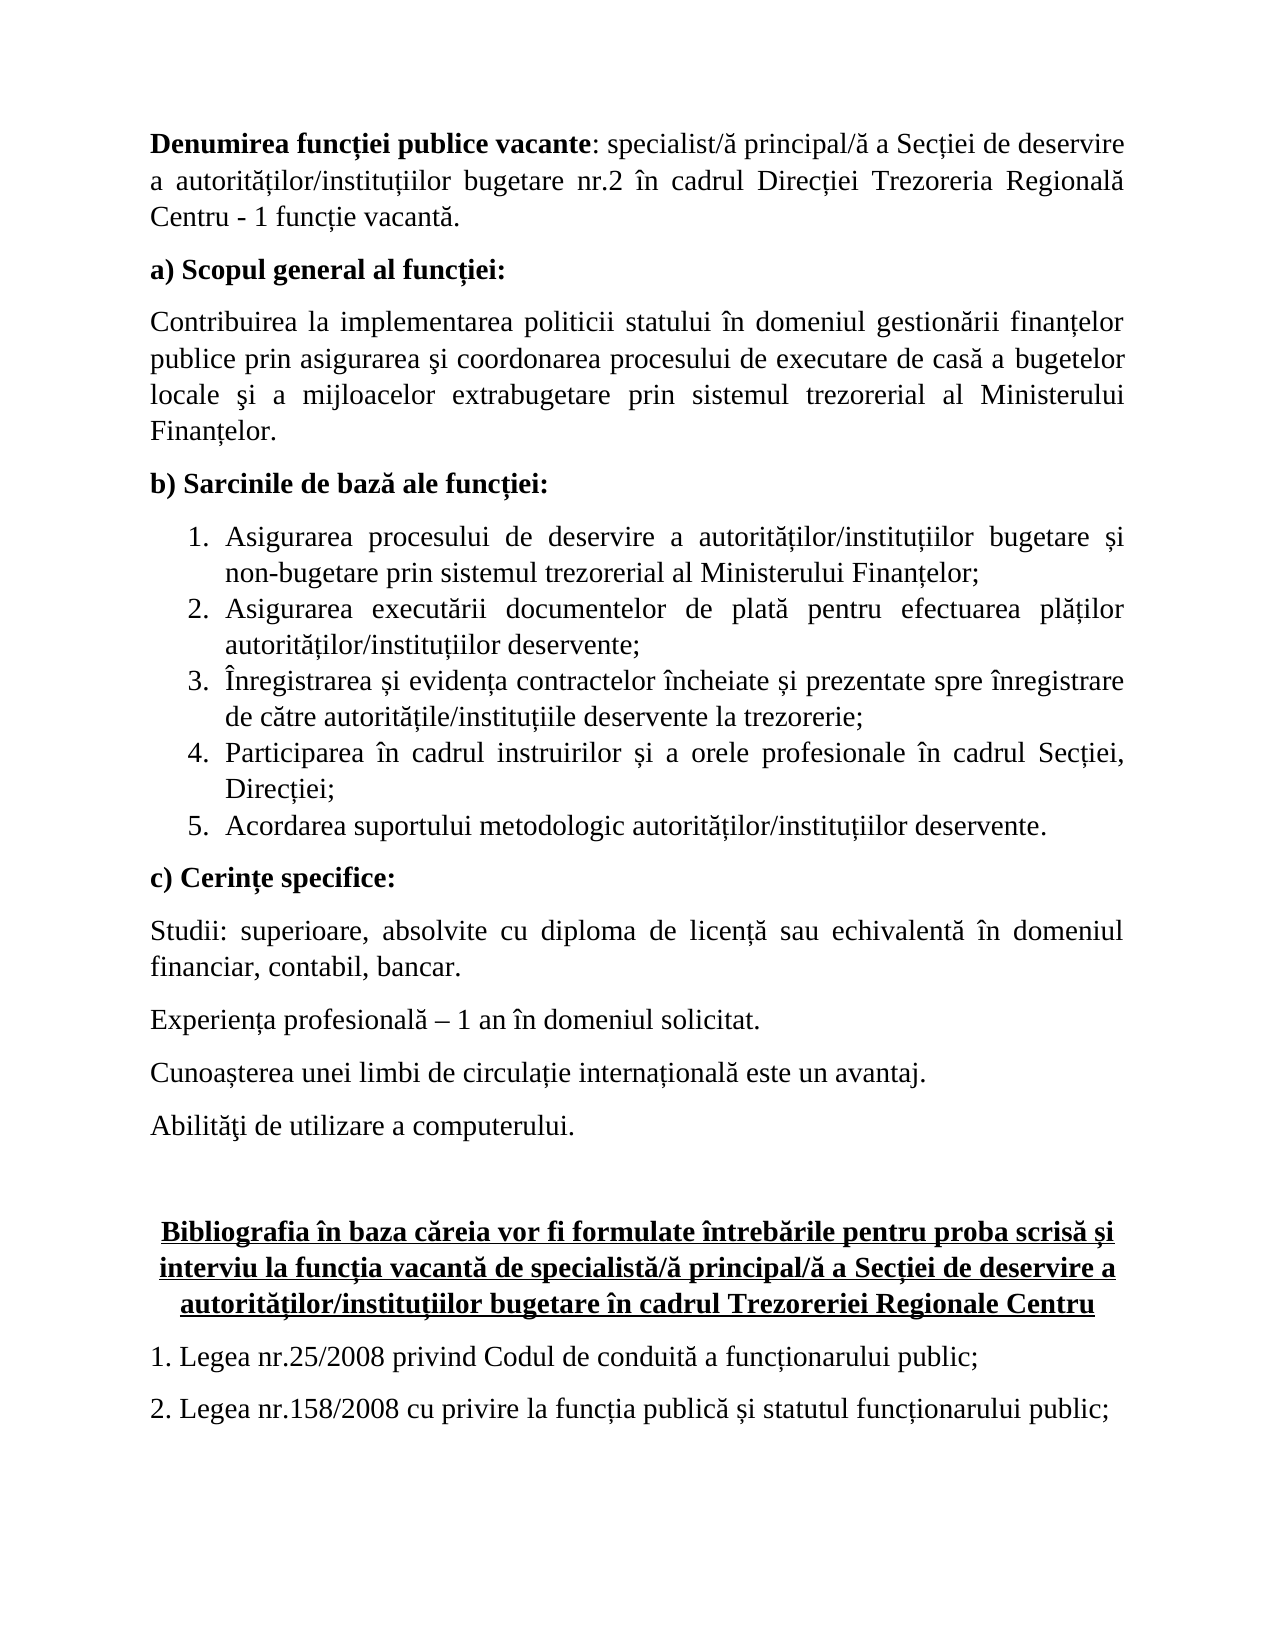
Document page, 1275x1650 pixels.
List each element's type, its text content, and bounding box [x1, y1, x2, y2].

text c) Cerințe specifice: [150, 861, 1125, 894]
text 1. Legea nr.25/2008 privind Codul de conduită a funcționarului public; [150, 1339, 1125, 1372]
list Participarea în cadrul instruirilor și a orele profesionale în cadrul Secției, Direcției; [187, 736, 1125, 805]
text a) Scopul general al funcției: [150, 252, 1125, 285]
text Contribuirea la implementarea politicii statului în domeniul gestionării finanțelor publice prin asigurarea şi coordonarea procesului de executare de casă a bugetelor locale şi a mijloacelor extrabugetare prin sistemul trezorerial al Ministerului Finanțelor. [150, 304, 1125, 447]
text 2. Legea nr.158/2008 cu privire la funcția publică și statutul funcționarului public; [150, 1392, 1125, 1425]
list Înregistrarea și evidența contractelor încheiate și prezentate spre înregistrare de către autoritățile/instituțiile deservente la trezorerie; [187, 663, 1125, 733]
list Asigurarea procesului de deservire a autorităților/instituțiilor bugetare și non-bugetare prin sistemul trezorerial al Ministerului Finanțelor; [187, 519, 1125, 588]
text Cunoașterea unei limbi de circulație internațională este un avantaj. [150, 1055, 1125, 1089]
text Studii: superioare, absolvite cu diploma de licență sau echivalentă în domeniul financiar, contabil, bancar. [150, 913, 1125, 983]
text Experiența profesională – 1 an în domeniul solicitat. [150, 1002, 1125, 1036]
list Asigurarea executării documentelor de plată pentru efectuarea plăților autorităților/instituțiilor deservente; [187, 591, 1125, 661]
text Bibliografia în baza căreia vor fi formulate întrebările pentru proba scrisă și interviu la funcția vacantă de specialistă/ă principal/ă a Secției de deservire a autorităților/instituțiilor bugetare în cadrul Trezoreriei Regionale Centru [150, 1214, 1125, 1319]
text b) Sarcinile de bază ale funcției: [150, 466, 1125, 499]
list Acordarea suportului metodologic autorităților/instituțiilor deservente. [187, 808, 1125, 841]
text Abilităţi de utilizare a computerului. [150, 1108, 1125, 1142]
text Denumirea funcției publice vacante: specialist/ă principal/ă a Secției de deservire a autorităților/instituțiilor bugetare nr.2 în cadrul Direcției Trezoreria Regională Centru - 1 funcție vacantă. [150, 127, 1125, 232]
